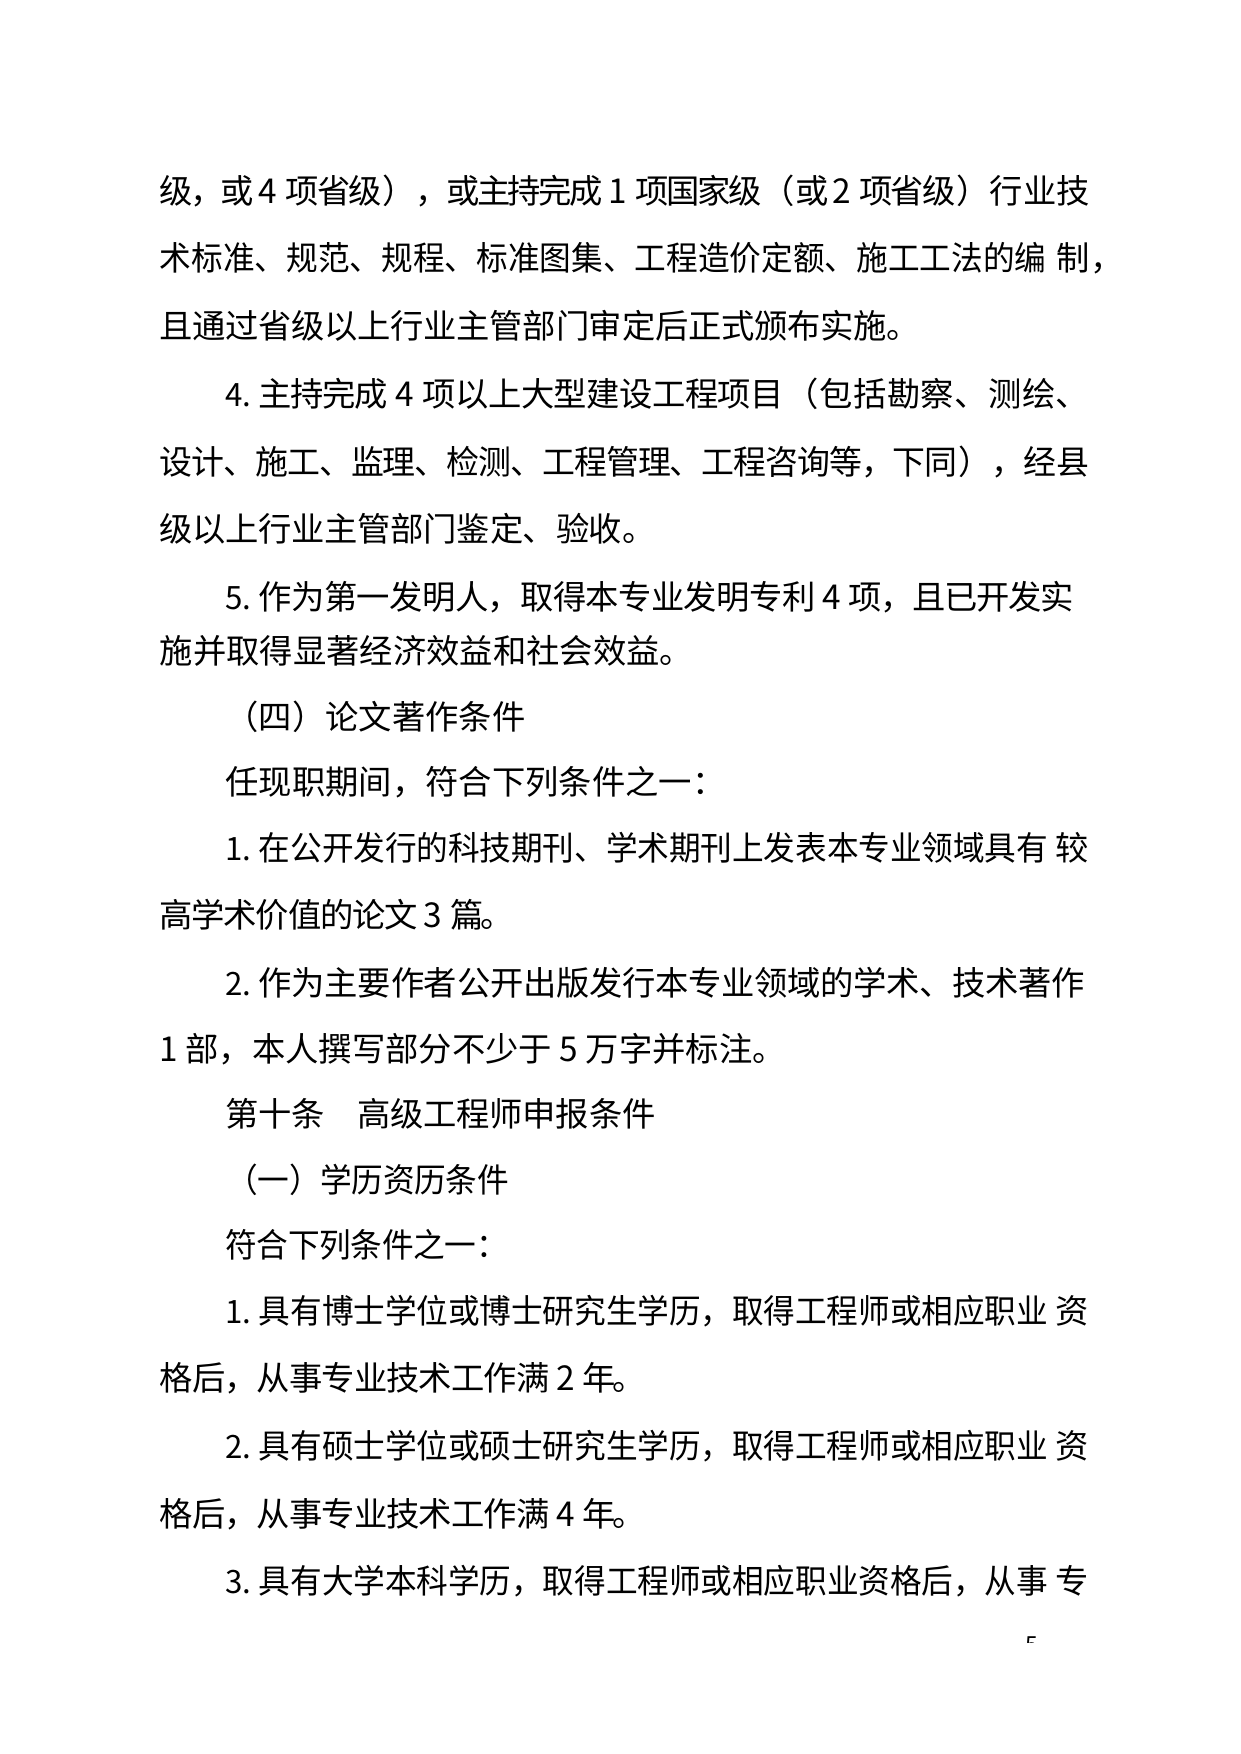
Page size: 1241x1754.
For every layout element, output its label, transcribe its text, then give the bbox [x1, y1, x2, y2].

list 主持完成 4 项以上大型建设工程项目（包括勘察、测绘、设计、施工、监理、检测、工程管理、工程咨询等，下同），经县级以上行业主管部门鉴定、验收。 [159, 368, 1090, 551]
text 施并取得显著经济效益和社会效益。 [159, 625, 1117, 673]
text （四）论文著作条件 [225, 690, 1117, 739]
list 具有硕士学位或硕士研究生学历，取得工程师或相应职业 资格后，从事专业技术工作满 4 年。 [159, 1420, 1090, 1536]
text 第十条 高级工程师申报条件 [225, 1088, 1117, 1136]
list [159, 1555, 1090, 1603]
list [159, 164, 1090, 348]
text （一）学历资历条件 [226, 1153, 1117, 1202]
list 作为第一发明人，取得本专业发明专利 4 项，且已开发实 [225, 571, 1117, 619]
text 1 部，本人撰写部分不少于 5 万字并标注。 [159, 1022, 1117, 1071]
text 任现职期间，符合下列条件之一： [225, 756, 1117, 804]
list 在公开发行的科技期刊、学术期刊上发表本专业领域具有 较高学术价值的论文 3 篇。 [159, 821, 1090, 937]
list 作为主要作者公开出版发行本专业领域的学术、技术著作 [225, 957, 1117, 1005]
list 具有博士学位或博士研究生学历，取得工程师或相应职业 资格后，从事专业技术工作满 2 年。 [159, 1284, 1090, 1400]
text 符合下列条件之一： [225, 1219, 1117, 1267]
